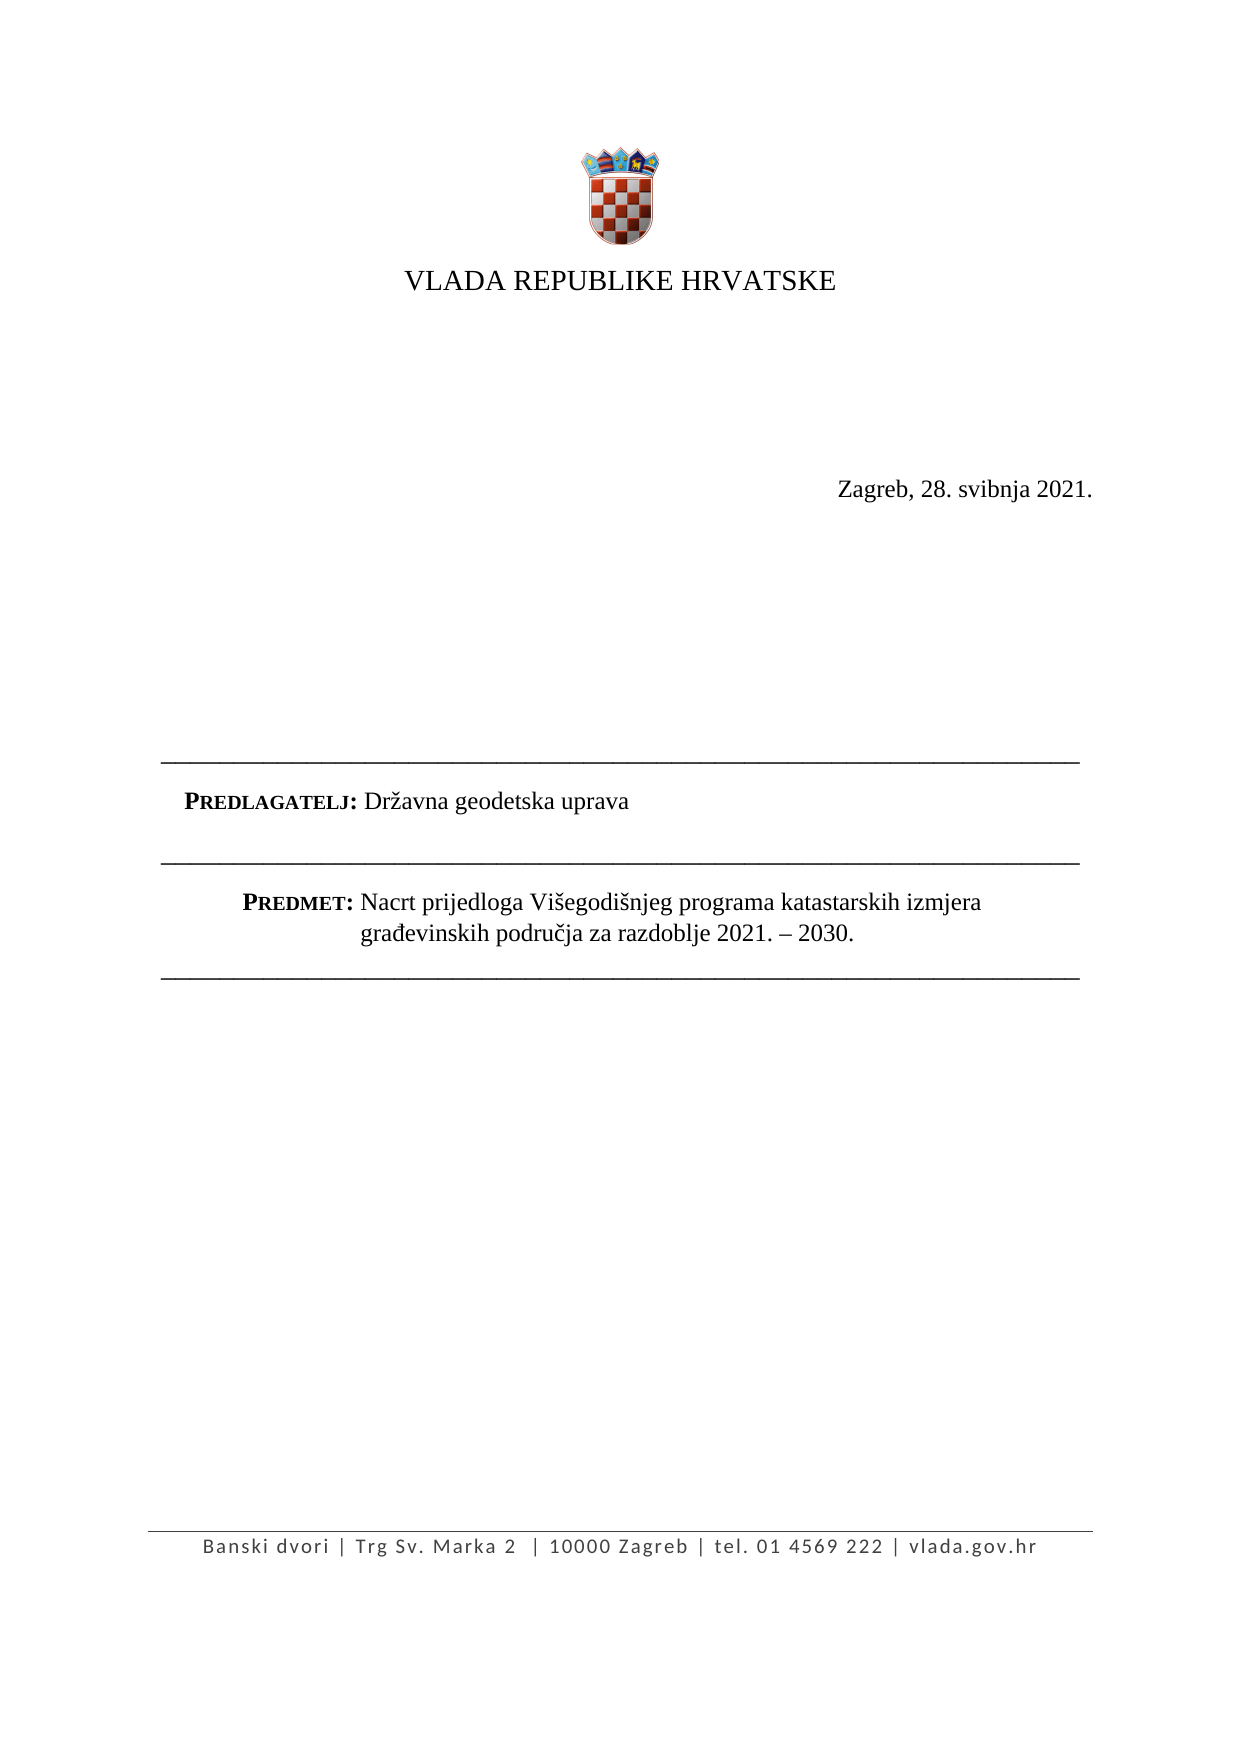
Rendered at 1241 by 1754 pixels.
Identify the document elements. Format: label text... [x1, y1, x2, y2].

text VLADA REPUBLIKE HRVATSKE [148, 263, 1093, 297]
text _______________________________________________________________ [148, 834, 1093, 868]
picture [581, 147, 660, 245]
text Banski dvori | Trg Sv. Marka 2 | 10000 Zagreb | tel. 01 4569 222 | vlada.gov.hr [148, 1532, 1093, 1559]
text građevinskih područja za razdoblje 2021. – 2030. [148, 918, 1093, 947]
text _______________________________________________________________ [148, 949, 1093, 983]
text _______________________________________________________________ [148, 733, 1093, 767]
text Zagreb, 28. svibnja 2021. [148, 474, 1093, 503]
text Predmet: Nacrt prijedloga Višegodišnjeg programa katastarskih izmjera [148, 887, 1093, 916]
text Predlagatelj: Državna geodetska uprava [148, 786, 1093, 815]
